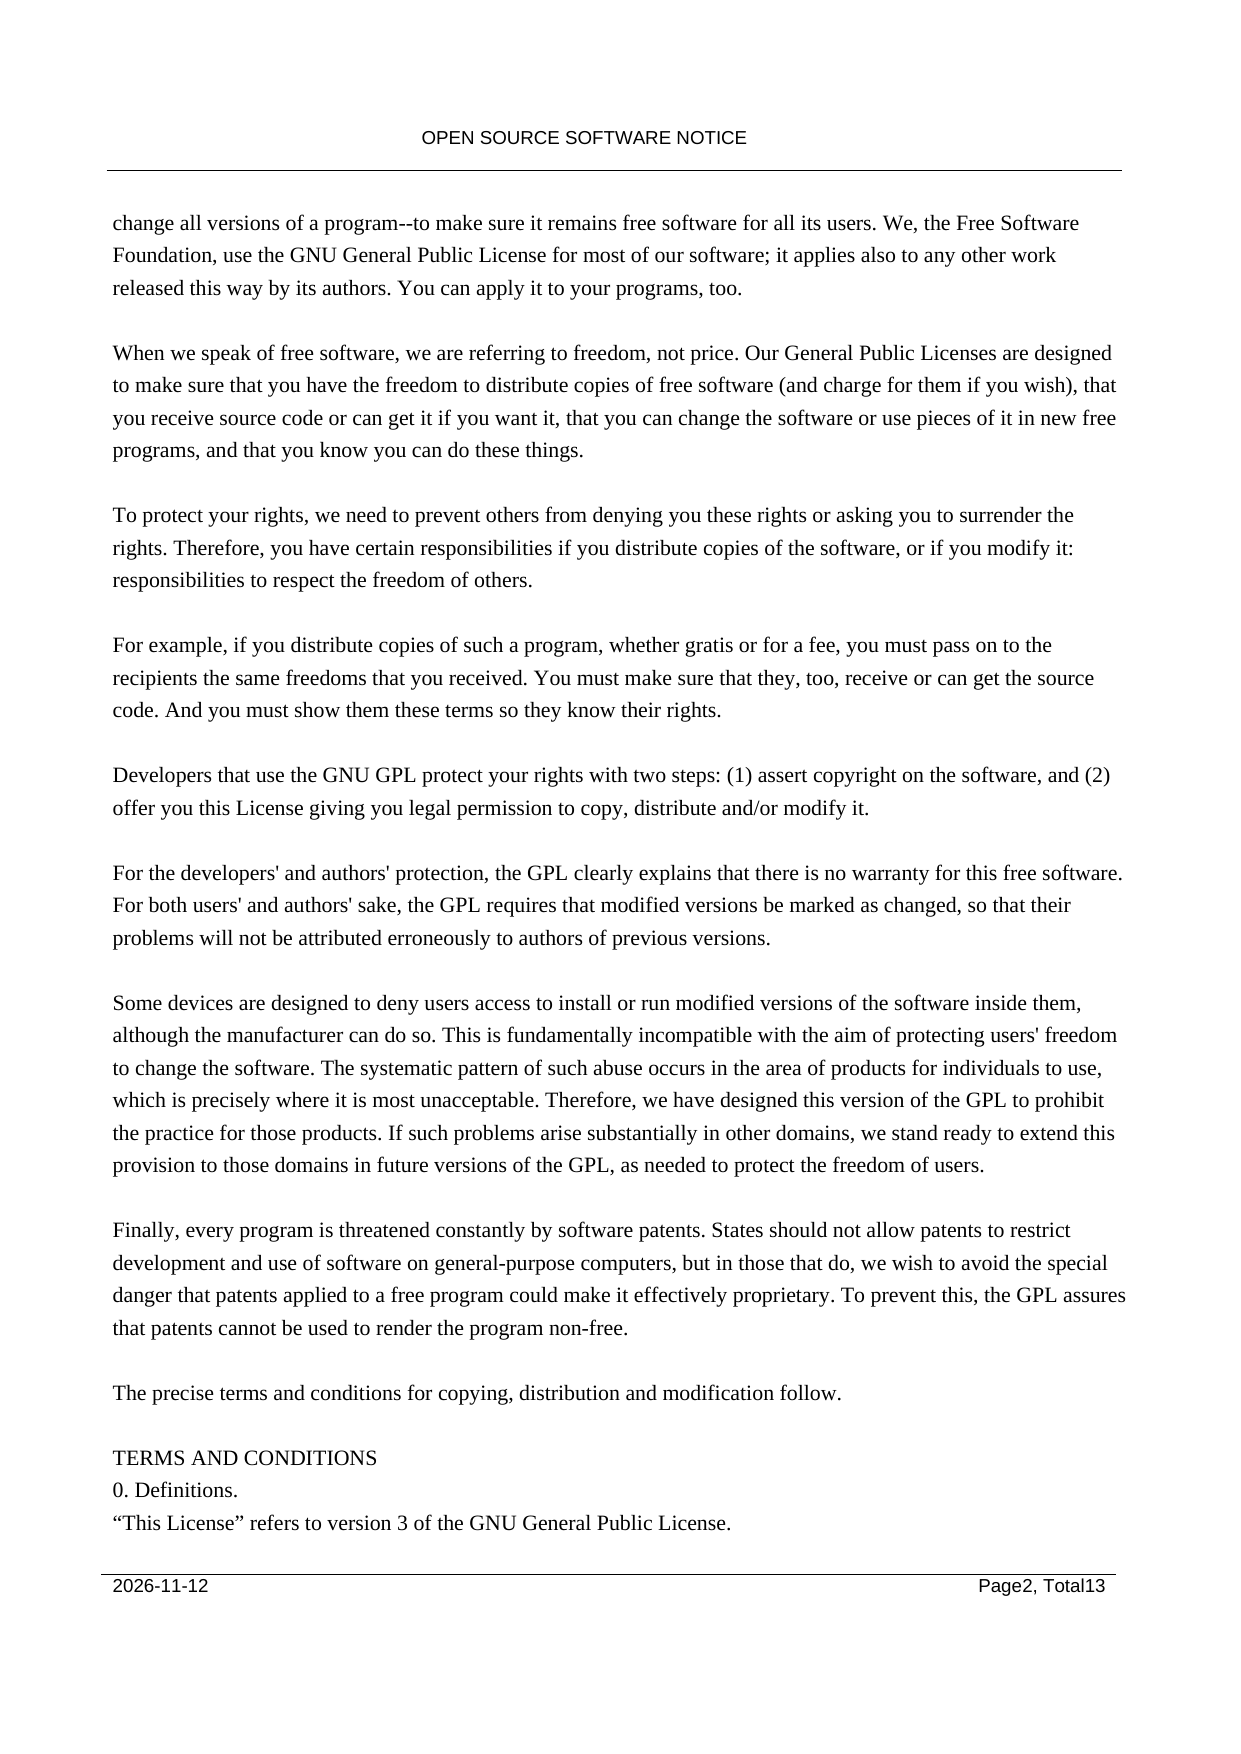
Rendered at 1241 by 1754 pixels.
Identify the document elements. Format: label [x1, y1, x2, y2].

text [112, 206, 1128, 1539]
